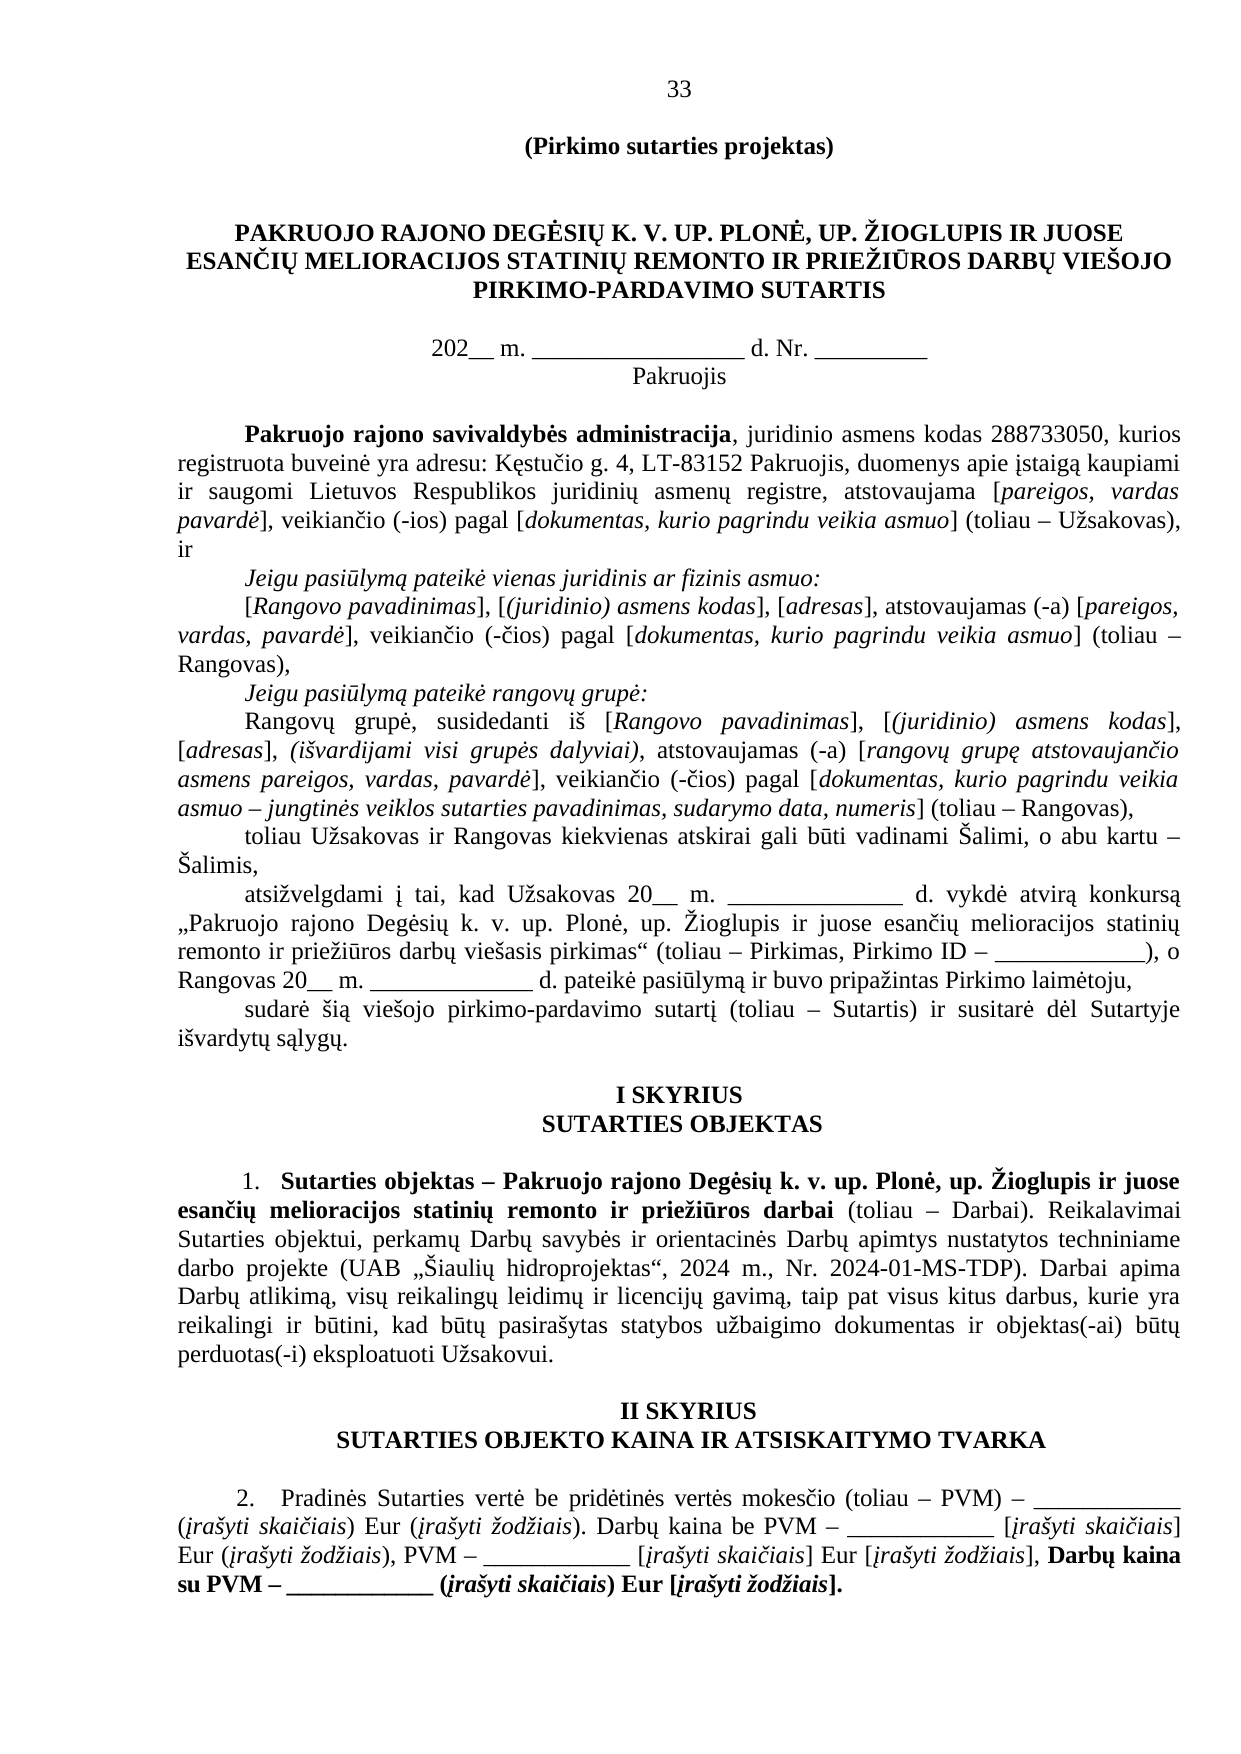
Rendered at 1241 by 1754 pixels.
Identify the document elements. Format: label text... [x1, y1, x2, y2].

list Pradinės Sutarties vertė be pridėtinės vertės mokesčio (toliau – PVM) – ____________ (įrašyti skaičiais) Eur (įrašyti žodžiais). Darbų kaina be PVM – ____________ [įrašyti skaičiais] Eur (įrašyti žodžiais), PVM – ____________ [įrašyti skaičiais] Eur [įrašyti žodžiais], Darbų kaina su PVM – ____________ (įrašyti skaičiais) Eur [įrašyti žodžiais]. [177, 1483, 1181, 1598]
text [Rangovo pavadinimas], [(juridinio) asmens kodas], [adresas], atstovaujamas (-a) [pareigos, vardas, pavardė], veikiančio (-čios) pagal [dokumentas, kurio pagrindu veikia asmuo] (toliau – Rangovas), [177, 591, 1181, 678]
text SUTARTIES OBJEKTO KAINA IR ATSISKAITYMO TVARKA [177, 1425, 1199, 1454]
list Sutarties objektas – Pakruojo rajono Degėsių k. v. up. Plonė, up. Žioglupis ir juose esančių melioracijos statinių remonto ir priežiūros darbai (toliau – Darbai). Reikalavimai Sutarties objektui, perkamų Darbų savybės ir orientacinės Darbų apimtys nustatytos techniniame darbo projekte (UAB „Šiaulių hidroprojektas“, 2024 m., Nr. 2024-01-MS-TDP). Darbai apima Darbų atlikimą, visų reikalingų leidimų ir licencijų gavimą, taip pat visus kitus darbus, kurie yra reikalingi ir būtini, kad būtų pasirašytas statybos užbaigimo dokumentas ir objektas(-ai) būtų perduotas(-i) eksploatuoti Užsakovui. [177, 1166, 1181, 1368]
text atsižvelgdami į tai, kad Užsakovas 20__ m. ______________ d. vykdė atvirą konkursą „Pakruojo rajono Degėsių k. v. up. Plonė, up. Žioglupis ir juose esančių melioracijos statinių remonto ir priežiūros darbų viešasis pirkimas“ (toliau – Pirkimas, Pirkimo ID – ____________), o Rangovas 20__ m. _____________ d. pateikė pasiūlymą ir buvo pripažintas Pirkimo laimėtoju, [177, 879, 1181, 994]
text Jeigu pasiūlymą pateikė rangovų grupė: [177, 678, 1181, 706]
text sudarė šią viešojo pirkimo-pardavimo sutartį (toliau – Sutartis) ir susitarė dėl Sutartyje išvardytų sąlygų. [177, 994, 1181, 1051]
text 202__ m. _________________ d. Nr. _________ [177, 333, 1181, 361]
text II SKYRIUS [177, 1396, 1199, 1425]
text SUTARTIES OBJEKTAS [177, 1109, 1181, 1138]
text toliau Užsakovas ir Rangovas kiekvienas atskirai gali būti vadinami Šalimi, o abu kartu – Šalimis, [177, 821, 1181, 879]
text Pakruojo rajono savivaldybės administracija, juridinio asmens kodas 288733050, kurios registruota buveinė yra adresu: Kęstučio g. 4, LT-83152 Pakruojis, duomenys apie įstaigą kaupiami ir saugomi Lietuvos Respublikos juridinių asmenų registre, atstovaujama [pareigos, vardas pavardė], veikiančio (-ios) pagal [dokumentas, kurio pagrindu veikia asmuo] (toliau – Užsakovas), ir [177, 419, 1181, 563]
text Jeigu pasiūlymą pateikė vienas juridinis ar fizinis asmuo: [177, 563, 1181, 591]
text Rangovų grupė, susidedanti iš [Rangovo pavadinimas], [(juridinio) asmens kodas], [adresas], (išvardijami visi grupės dalyviai), atstovaujamas (-a) [rangovų grupę atstovaujančio asmens pareigos, vardas, pavardė], veikiančio (-čios) pagal [dokumentas, kurio pagrindu veikia asmuo – jungtinės veiklos sutarties pavadinimas, sudarymo data, numeris] (toliau – Rangovas), [177, 706, 1181, 821]
text I SKYRIUS [177, 1080, 1181, 1109]
text Pakruojis [177, 361, 1181, 390]
text Pakruojo rajono Degėsių k. v. up. Plonė, up. Žioglupis ir juose esančių melioracijos statinių remonto ir priežiūros darbŲ VIEŠOJO pirkimo-PARDAVIMO SUTARTIS [177, 218, 1181, 304]
text (Pirkimo sutarties projektas) [177, 131, 1181, 160]
